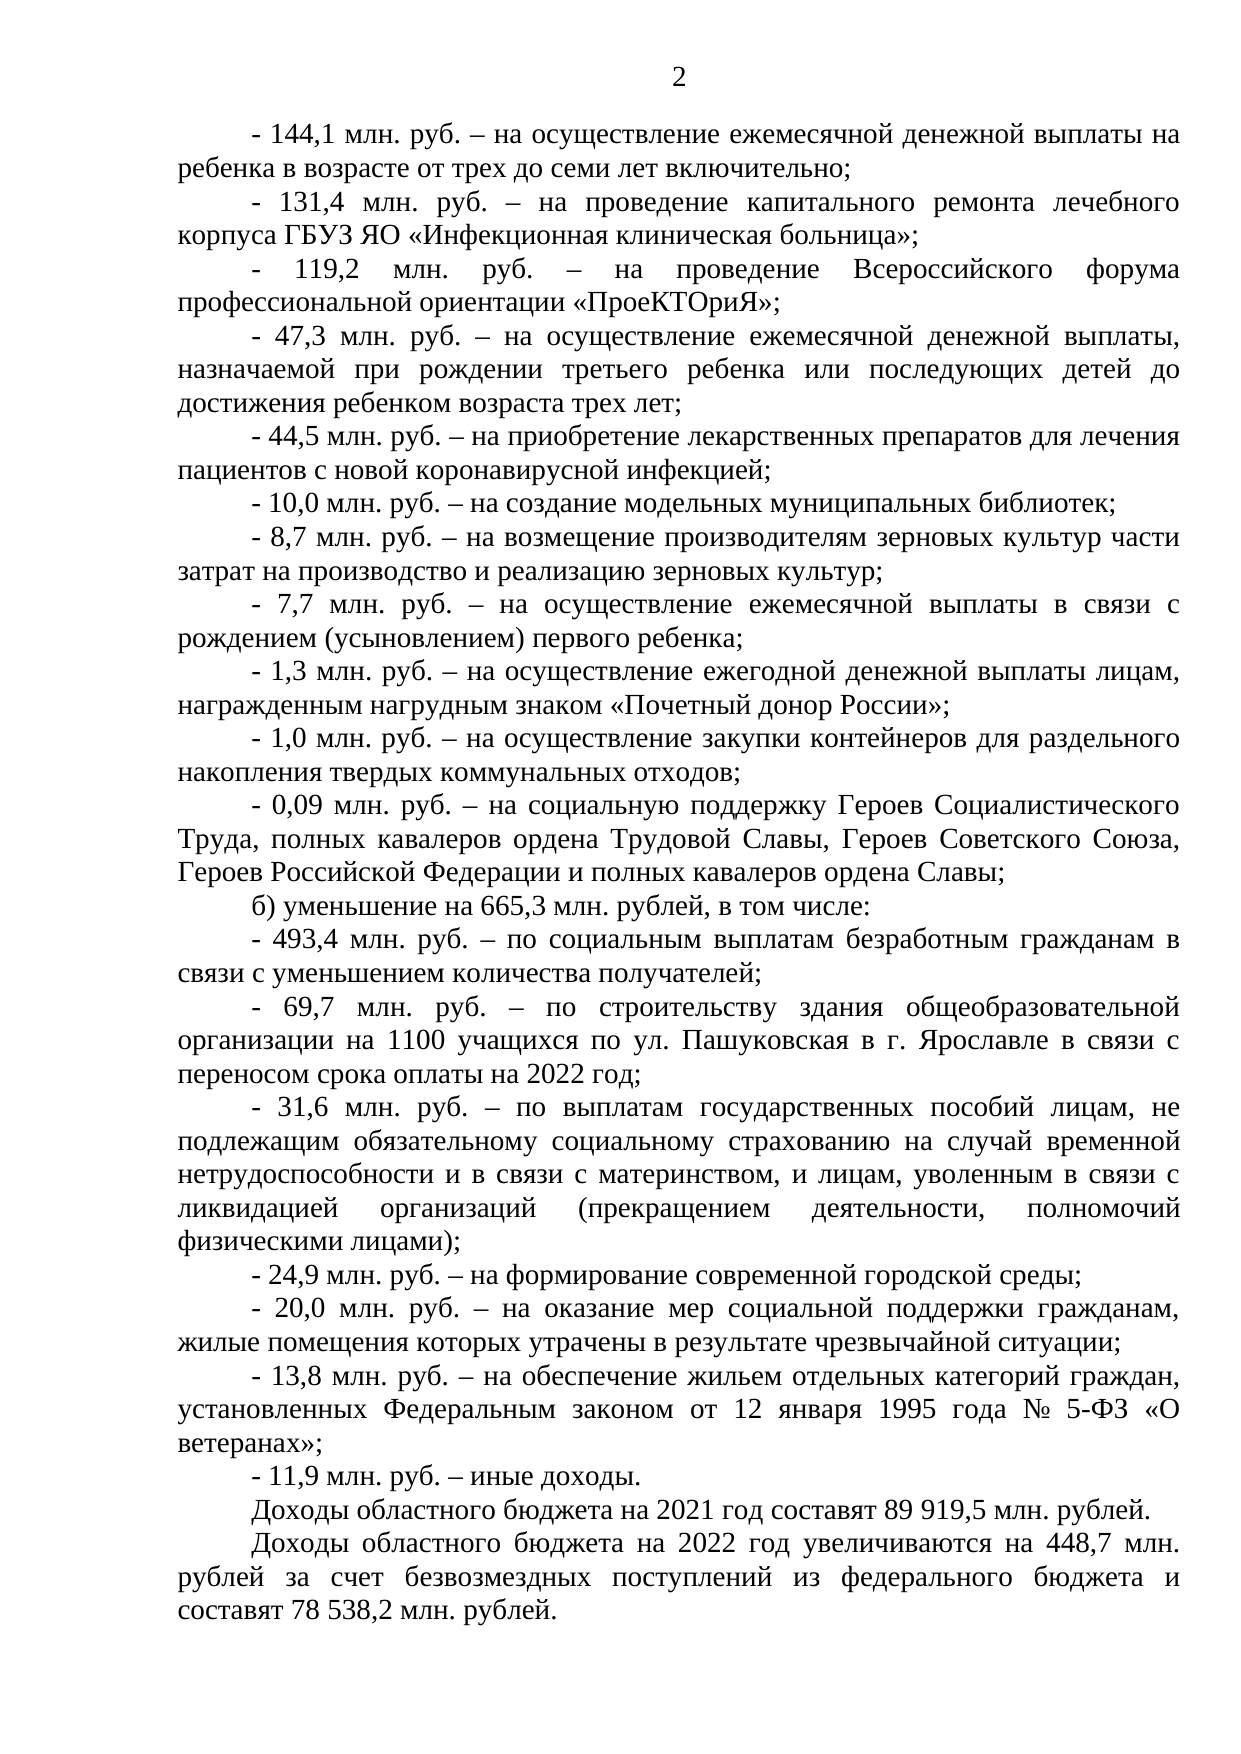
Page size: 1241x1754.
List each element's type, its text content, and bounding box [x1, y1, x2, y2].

text - 10,0 млн. руб. – на создание модельных муниципальных библиотек; [177, 486, 1181, 519]
text - 13,8 млн. руб. – на обеспечение жильем отдельных категорий граждан, установленных Федеральным законом от 12 января 1995 года № 5-ФЗ «О ветеранах»; [177, 1358, 1181, 1458]
text - 31,6 млн. руб. – по выплатам государственных пособий лицам, не подлежащим обязательному социальному страхованию на случай временной нетрудоспособности и в связи с материнством, и лицам, уволенным в связи с ликвидацией организаций (прекращением деятельности, полномочий физическими лицами); [177, 1089, 1181, 1257]
text - 1,0 млн. руб. – на осуществление закупки контейнеров для раздельного накопления твердых коммунальных отходов; [177, 720, 1181, 787]
text Доходы областного бюджета на 2022 год увеличиваются на 448,7 млн. рублей за счет безвозмездных поступлений из федерального бюджета и составят 78 538,2 млн. рублей. [177, 1525, 1181, 1626]
text б) уменьшение на 665,3 млн. рублей, в том числе: [177, 888, 1181, 922]
text - 47,3 млн. руб. – на осуществление ежемесячной денежной выплаты, назначаемой при рождении третьего ребенка или последующих детей до достижения ребенком возраста трех лет; [177, 318, 1181, 418]
text - 69,7 млн. руб. – по строительству здания общеобразовательной организации на 1100 учащихся по ул. Пашуковская в г. Ярославле в связи с переносом срока оплаты на 2022 год; [177, 989, 1181, 1089]
text - 144,1 млн. руб. – на осуществление ежемесячной денежной выплаты на ребенка в возрасте от трех до семи лет включительно; [177, 117, 1181, 184]
text - 44,5 млн. руб. – на приобретение лекарственных препаратов для лечения пациентов с новой коронавирусной инфекцией; [177, 418, 1181, 486]
text Доходы областного бюджета на 2021 год составят 89 919,5 млн. рублей. [177, 1492, 1181, 1525]
text - 0,09 млн. руб. – на социальную поддержку Героев Социалистического Труда, полных кавалеров ордена Трудовой Славы, Героев Советского Союза, Героев Российской Федерации и полных кавалеров ордена Славы; [177, 787, 1181, 888]
text - 1,3 млн. руб. – на осуществление ежегодной денежной выплаты лицам, награжденным нагрудным знаком «Почетный донор России»; [177, 653, 1181, 720]
text - 7,7 млн. руб. – на осуществление ежемесячной выплаты в связи с рождением (усыновлением) первого ребенка; [177, 586, 1181, 653]
text - 119,2 млн. руб. – на проведение Всероссийского форума профессиональной ориентации «ПроеКТОриЯ»; [177, 251, 1181, 318]
text - 24,9 млн. руб. – на формирование современной городской среды; [177, 1257, 1181, 1291]
text - 493,4 млн. руб. – по социальным выплатам безработным гражданам в связи с уменьшением количества получателей; [177, 922, 1181, 989]
text - 8,7 млн. руб. – на возмещение производителям зерновых культур части затрат на производство и реализацию зерновых культур; [177, 519, 1181, 586]
text - 11,9 млн. руб. – иные доходы. [177, 1458, 1181, 1492]
text - 131,4 млн. руб. – на проведение капитального ремонта лечебного корпуса ГБУЗ ЯО «Инфекционная клиническая больница»; [177, 184, 1181, 251]
text - 20,0 млн. руб. – на оказание мер социальной поддержки гражданам, жилые помещения которых утрачены в результате чрезвычайной ситуации; [177, 1291, 1181, 1358]
